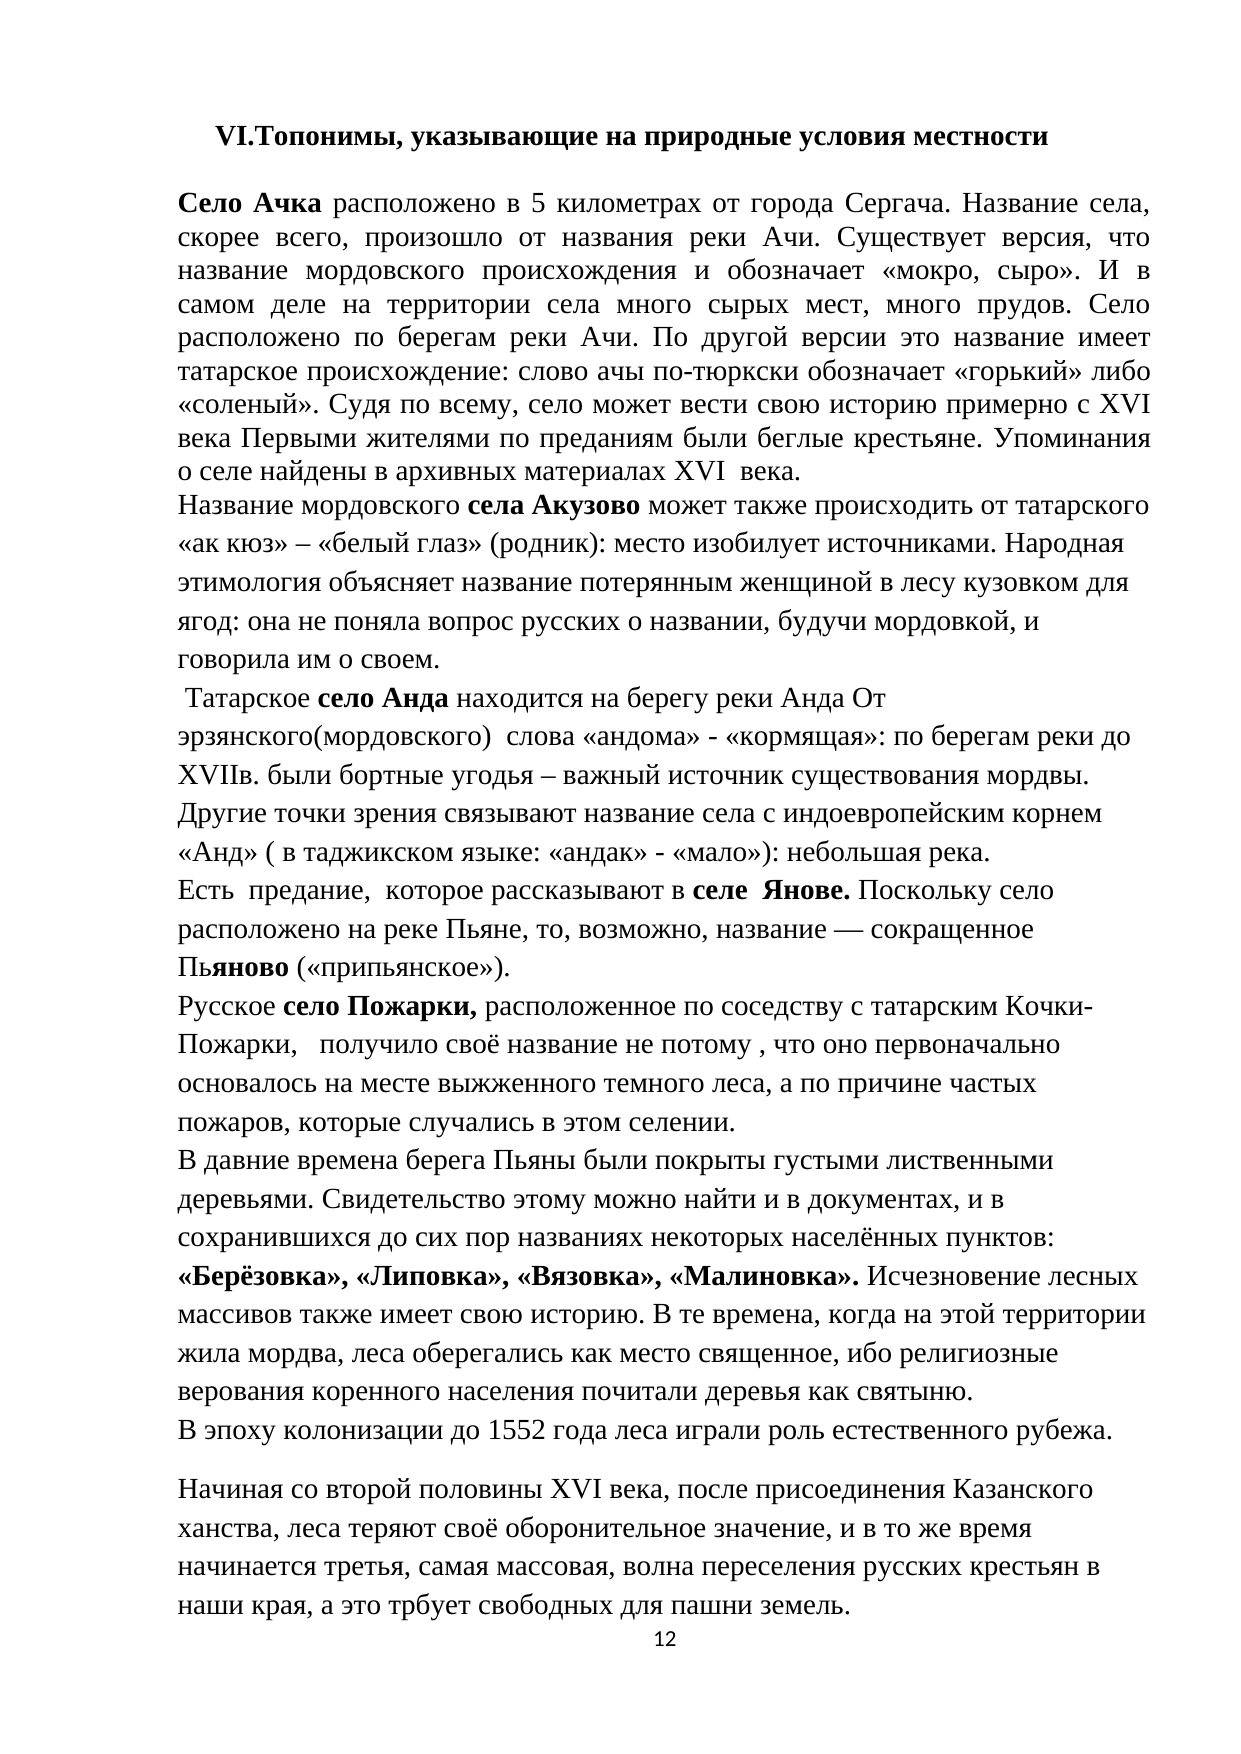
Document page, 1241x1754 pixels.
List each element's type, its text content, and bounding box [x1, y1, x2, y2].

text Село Ачка расположено в 5 километрах от города Сергача. Название села, скорее всего, произошло от названия реки Ачи. Существует версия, что название мордовского происхождения и обозначает «мокро, сыро». И в самом деле на территории села много сырых мест, много прудов. Село расположено по берегам реки Ачи. По другой версии это название имеет татарское происхождение: слово ачы по-тюркски обозначает «горький» либо «соленый». Судя по всему, село может вести свою историю примерно с XVI века Первыми жителями по преданиям были беглые крестьяне. Упоминания о селе найдены в архивных материалах XVI века. [177, 185, 1152, 487]
text Татарское село Анда находится на берегу реки Анда От эрзянского(мордовского) слова «андома» - «кормящая»: по берегам реки до XVIIв. были бортные угодья – важный источник существования мордвы. Другие точки зрения связывают название села с индоевропейским корнем «Анд» ( в таджикском языке: «андак» - «мало»): небольшая река. [177, 680, 1152, 867]
text Русское село Пожарки, расположенное по соседству с татарским Кочки-Пожарки, получило своё название не потому , что оно первоначально основалось на месте выжженного темного леса, а по причине частых пожаров, которые случались в этом селении. [177, 988, 1152, 1137]
text В эпоху колонизации до 1552 года леса играли роль естественного рубежа. [177, 1412, 1152, 1446]
text Пьяново («припьянское»). [177, 949, 1152, 983]
text В давние времена берега Пьяны были покрыты густыми лиственными деревьями. Свидетельство этому можно найти и в документах, и в сохранившихся до сих пор названиях некоторых населённых пунктов: «Берёзовка», «Липовка», «Вязовка», «Малиновка». Исчезновение лесных массивов также имеет свою историю. В те времена, когда на этой территории жила мордва, леса оберегались как место священное, ибо религиозные верования коренного населения почитали деревья как святыню. [177, 1142, 1152, 1407]
text VI.Топонимы, указывающие на природные условия местности [215, 118, 1152, 152]
text Название мордовского села Акузово может также происходить от татарского «ак кюз» – «белый глаз» (родник): место изобилует источниками. Народная этимология объясняет название потерянным женщиной в лесу кузовком для ягод: она не поняла вопрос русских о названии, будучи мордовкой, и говорила им о своем. [177, 487, 1152, 675]
text Есть предание, которое рассказывают в селе Янове. Поскольку село расположено на реке Пьяне, то, возможно, название — сокращенное [177, 872, 1152, 944]
text Начиная со второй половины XVI века, после присоединения Казанского ханства, леса теряют своё оборонительное значение, и в то же время начинается третья, самая массовая, волна переселения русских крестьян в наши края, а это трбует свободных для пашни земель. [177, 1471, 1152, 1621]
